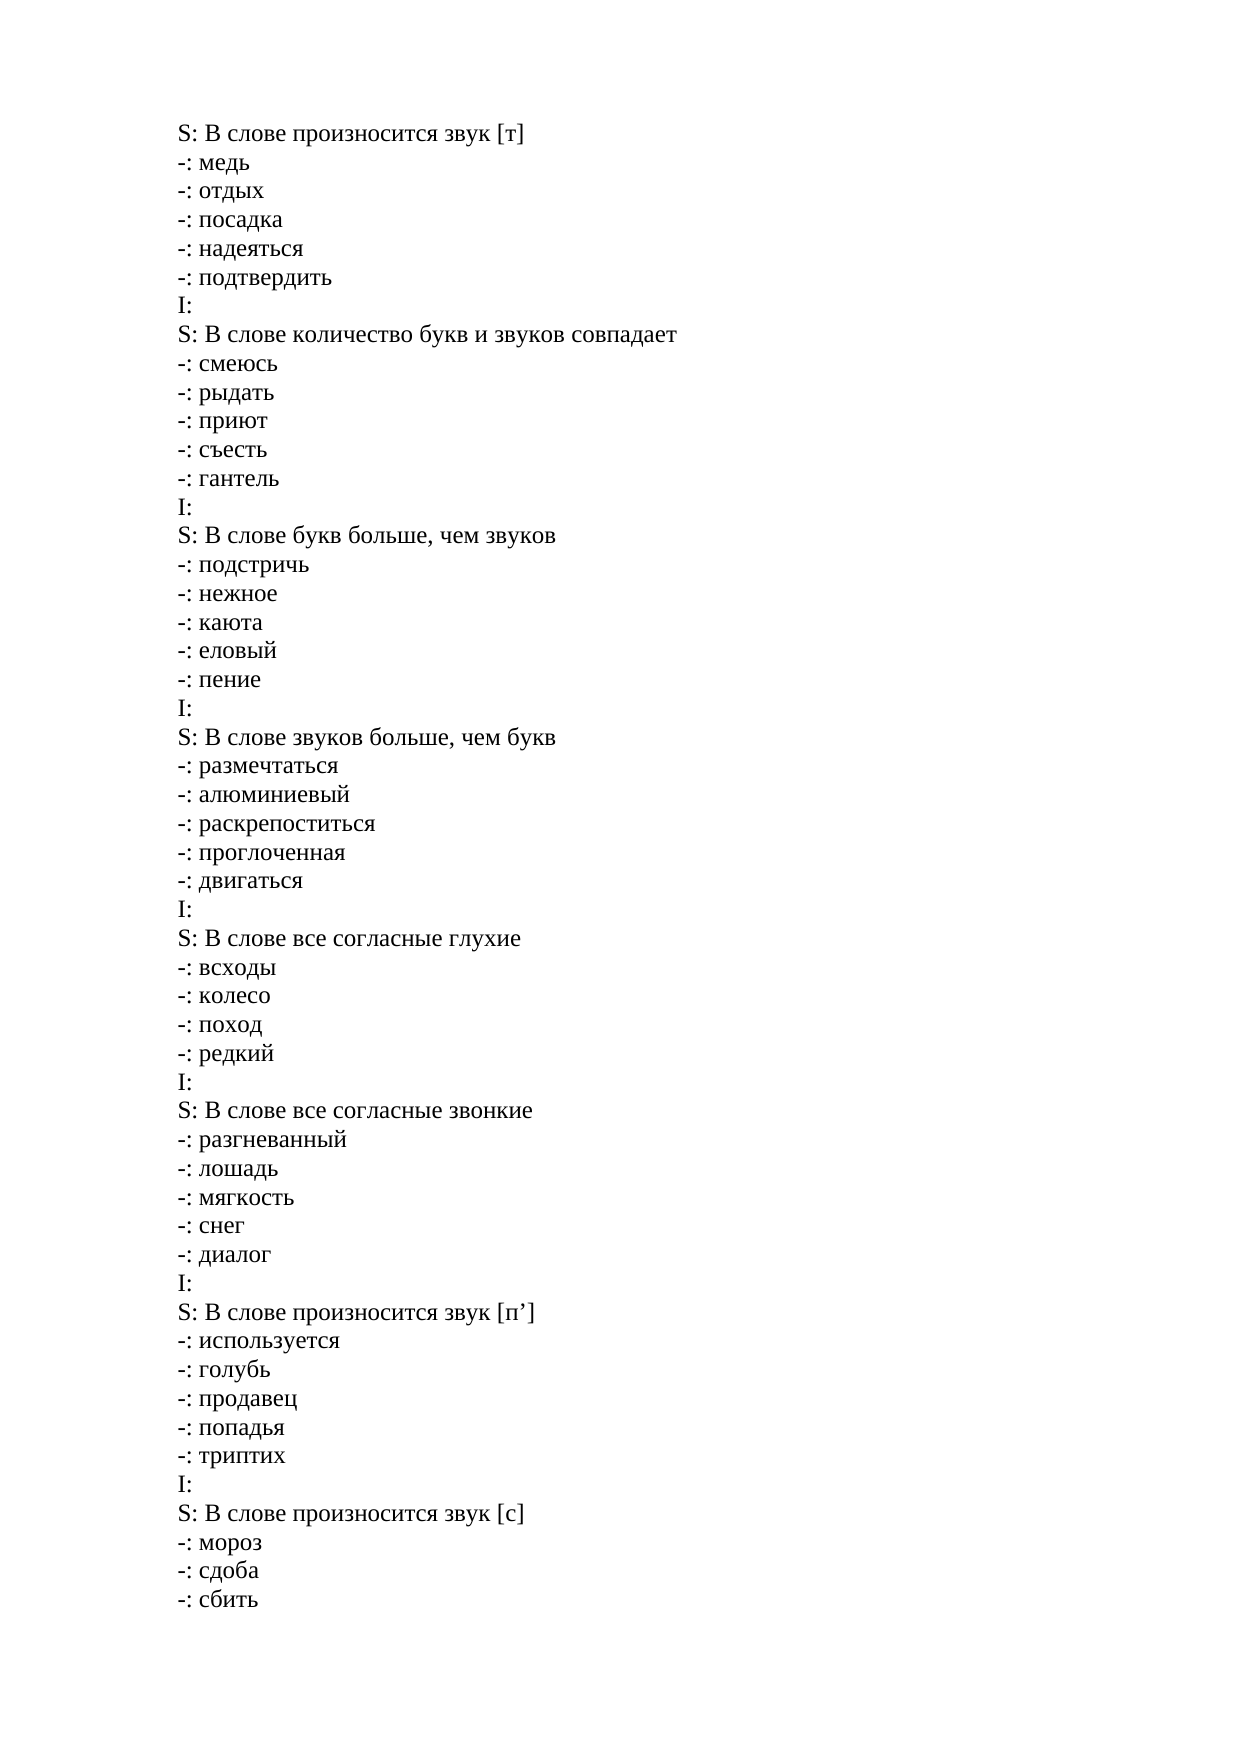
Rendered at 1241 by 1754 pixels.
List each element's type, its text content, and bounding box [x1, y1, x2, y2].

text -: размечтаться [177, 751, 1152, 779]
text I: [177, 693, 1152, 722]
text -: редкий [177, 1038, 1152, 1067]
text -: мягкость [177, 1182, 1152, 1211]
text I: [177, 1268, 1152, 1297]
text -: каюта [177, 607, 1152, 636]
text I: [177, 492, 1152, 521]
text -: раскрепоститься [177, 808, 1152, 837]
text -: пение [177, 664, 1152, 693]
text S: В слове количество букв и звуков совпадает [177, 319, 1152, 348]
text -: съесть [177, 434, 1152, 463]
text S: В слове букв больше, чем звуков [177, 521, 1152, 549]
text -: отдых [177, 176, 1152, 204]
text S: В слове произносится звук [п’] [177, 1297, 1152, 1326]
text S: В слове все согласные глухие [177, 923, 1152, 952]
text -: триптих [177, 1441, 1152, 1469]
text S: В слове произносится звук [т] [177, 118, 1152, 147]
text -: посадка [177, 204, 1152, 233]
text -: продавец [177, 1383, 1152, 1412]
text -: надеяться [177, 233, 1152, 262]
text -: проглоченная [177, 837, 1152, 866]
text I: [177, 1469, 1152, 1498]
text -: нежное [177, 578, 1152, 607]
text -: сдоба [177, 1556, 1152, 1584]
text -: всходы [177, 952, 1152, 981]
text S: В слове произносится звук [с] [177, 1498, 1152, 1527]
text I: [177, 894, 1152, 923]
text -: еловый [177, 636, 1152, 664]
text -: колесо [177, 981, 1152, 1009]
text -: гантель [177, 463, 1152, 492]
text -: используется [177, 1326, 1152, 1354]
text -: подстричь [177, 549, 1152, 578]
text -: медь [177, 147, 1152, 176]
text -: двигаться [177, 866, 1152, 894]
text S: В слове все согласные звонкие [177, 1096, 1152, 1124]
text -: поход [177, 1009, 1152, 1038]
text I: [177, 291, 1152, 319]
text -: лошадь [177, 1153, 1152, 1182]
text -: попадья [177, 1412, 1152, 1441]
text -: диалог [177, 1239, 1152, 1268]
text -: подтвердить [177, 262, 1152, 291]
text -: мороз [177, 1527, 1152, 1556]
text S: В слове звуков больше, чем букв [177, 722, 1152, 751]
text -: снег [177, 1211, 1152, 1239]
text -: смеюсь [177, 348, 1152, 377]
text -: алюминиевый [177, 779, 1152, 808]
text -: рыдать [177, 377, 1152, 406]
text -: приют [177, 406, 1152, 434]
text -: сбить [177, 1584, 1152, 1613]
text -: разгневанный [177, 1124, 1152, 1153]
text I: [177, 1067, 1152, 1096]
text -: голубь [177, 1354, 1152, 1383]
